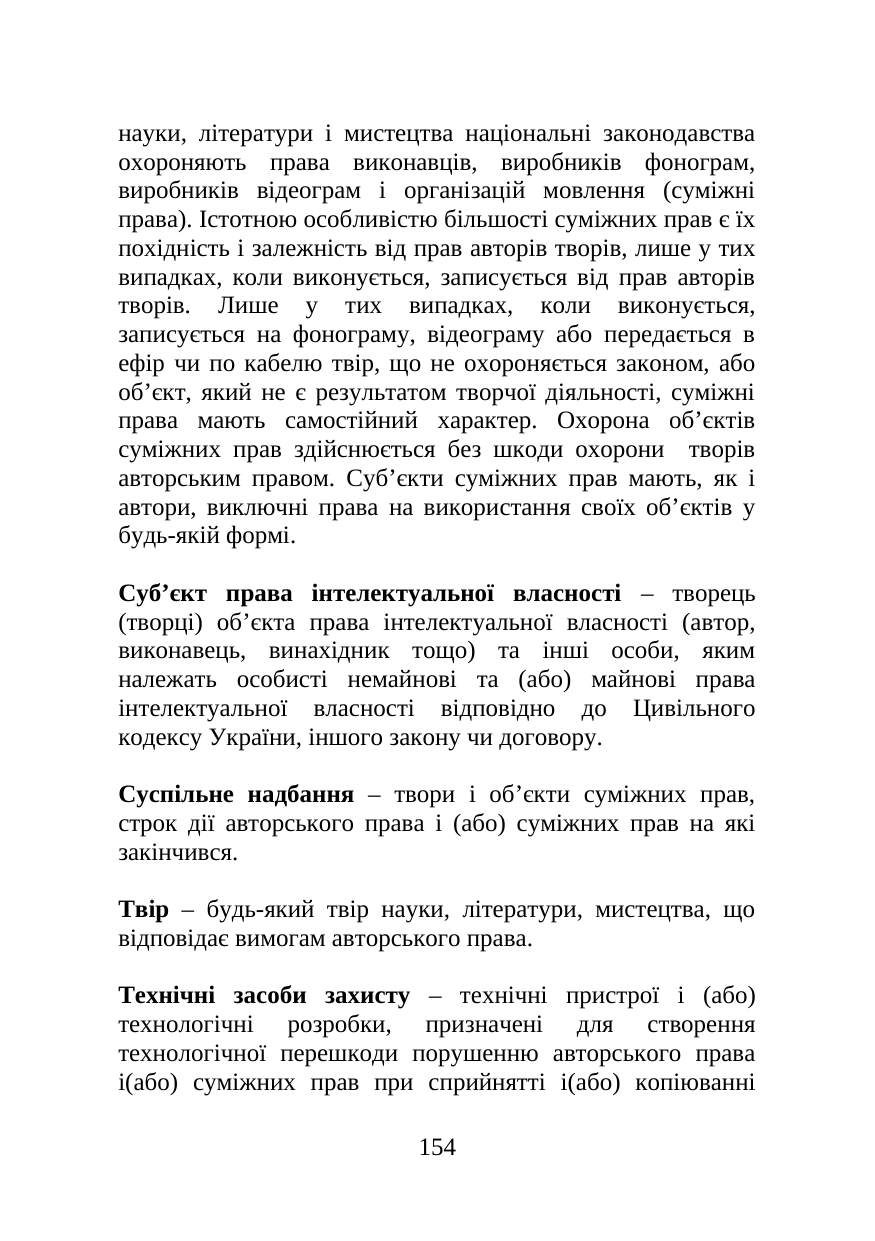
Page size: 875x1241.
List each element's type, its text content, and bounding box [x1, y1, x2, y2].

text Суспільне надбання – твори і об’єкти суміжних прав, строк дії авторського права і (або) суміжних прав на які закінчився. [118, 779, 756, 866]
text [118, 981, 756, 1096]
text Суб’єкт права інтелектуальної власності – творець (творці) об’єкта права інтелектуальної власності (автор, виконавець, винахідник тощо) та інші особи, яким належать особисті немайнові та (або) майнові права інтелектуальної власності відповідно до Цивільного кодексу України, іншого закону чи договору. [118, 578, 756, 751]
text Твір – будь-який твір науки, літератури, мистецтва, що відповідає вимогам авторського права. [118, 894, 756, 952]
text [118, 118, 756, 549]
